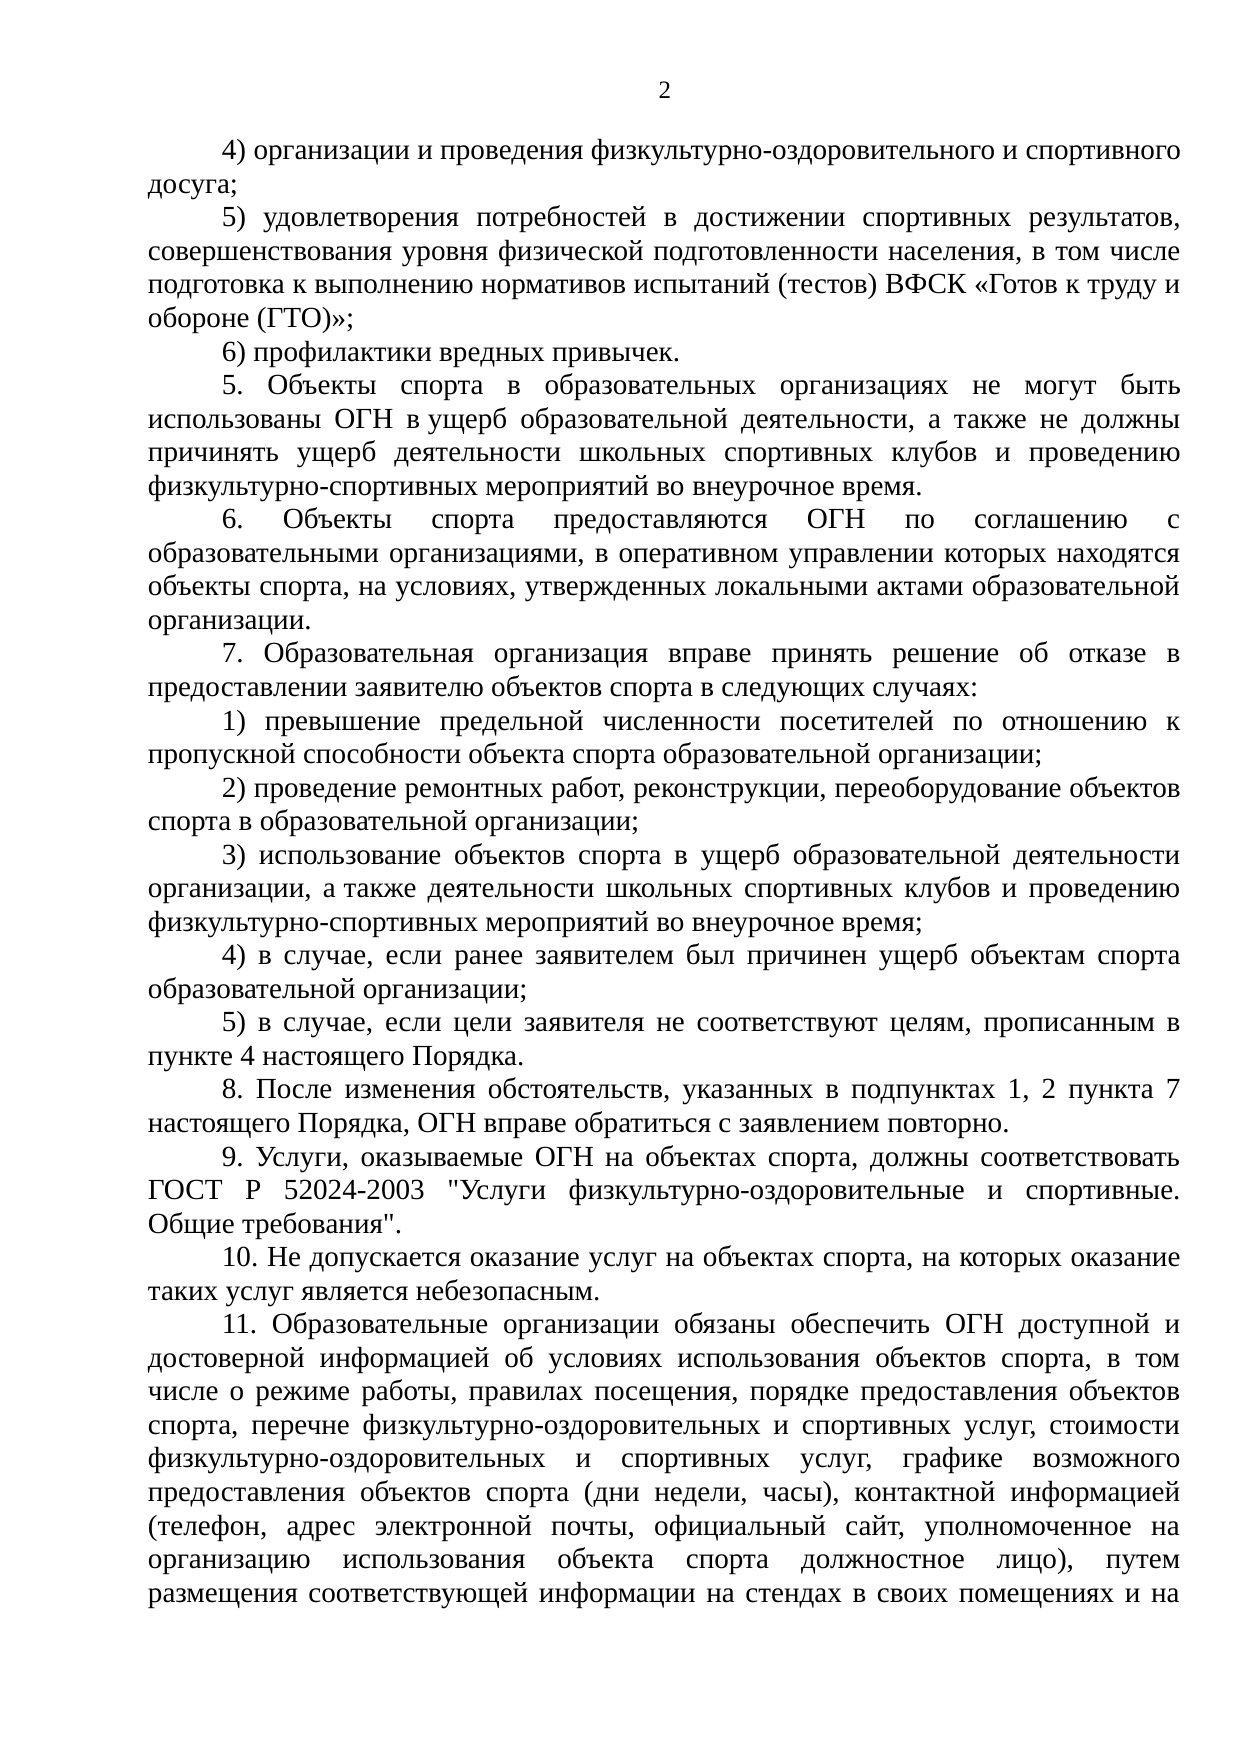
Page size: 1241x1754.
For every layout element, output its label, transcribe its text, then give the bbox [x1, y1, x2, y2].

text 5) в случае, если цели заявителя не соответствуют целям, прописанным в пункте 4 настоящего Порядка. [148, 1004, 1181, 1072]
text 10. Не допускается оказание услуг на объектах спорта, на которых оказание таких услуг является небезопасным. [148, 1239, 1181, 1306]
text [148, 1306, 1181, 1608]
text 7. Образовательная организация вправе принять решение об отказе в предоставлении заявителю объектов спорта в следующих случаях: [148, 636, 1181, 703]
text 1) превышение предельной численности посетителей по отношению к пропускной способности объекта спорта образовательной организации; [148, 703, 1181, 770]
text 5. Объекты спорта в образовательных организациях не могут быть использованы ОГН в ущерб образовательной деятельности, а также не должны причинять ущерб деятельности школьных спортивных клубов и проведению физкультурно-спортивных мероприятий во внеурочное время. [148, 367, 1181, 501]
text 2) проведение ремонтных работ, реконструкции, переоборудование объектов спорта в образовательной организации; [148, 770, 1181, 837]
text 4) в случае, если ранее заявителем был причинен ущерб объектам спорта образовательной организации; [148, 937, 1181, 1004]
text 6. Объекты спорта предоставляются ОГН по соглашению с образовательными организациями, в оперативном управлении которых находятся объекты спорта, на условиях, утвержденных локальными актами образовательной организации. [148, 501, 1181, 636]
text 8. После изменения обстоятельств, указанных в подпунктах 1, 2 пункта 7 настоящего Порядка, ОГН вправе обратиться с заявлением повторно. [148, 1072, 1181, 1139]
text 9. Услуги, оказываемые ОГН на объектах спорта, должны соответствовать ГОСТ Р 52024-2003 "Услуги физкультурно-оздоровительные и спортивные. Общие требования". [148, 1139, 1181, 1239]
text 6) профилактики вредных привычек. [148, 334, 1181, 367]
text 3) использование объектов спорта в ущерб образовательной деятельности организации, а также деятельности школьных спортивных клубов и проведению физкультурно-спортивных мероприятий во внеурочное время; [148, 837, 1181, 937]
text 5) удовлетворения потребностей в достижении спортивных результатов, совершенствования уровня физической подготовленности населения, в том числе подготовка к выполнению нормативов испытаний (тестов) ВФСК «Готов к труду и обороне (ГТО)»; [148, 199, 1181, 334]
text 4) организации и проведения физкультурно-оздоровительного и спортивного досуга; [148, 132, 1181, 199]
